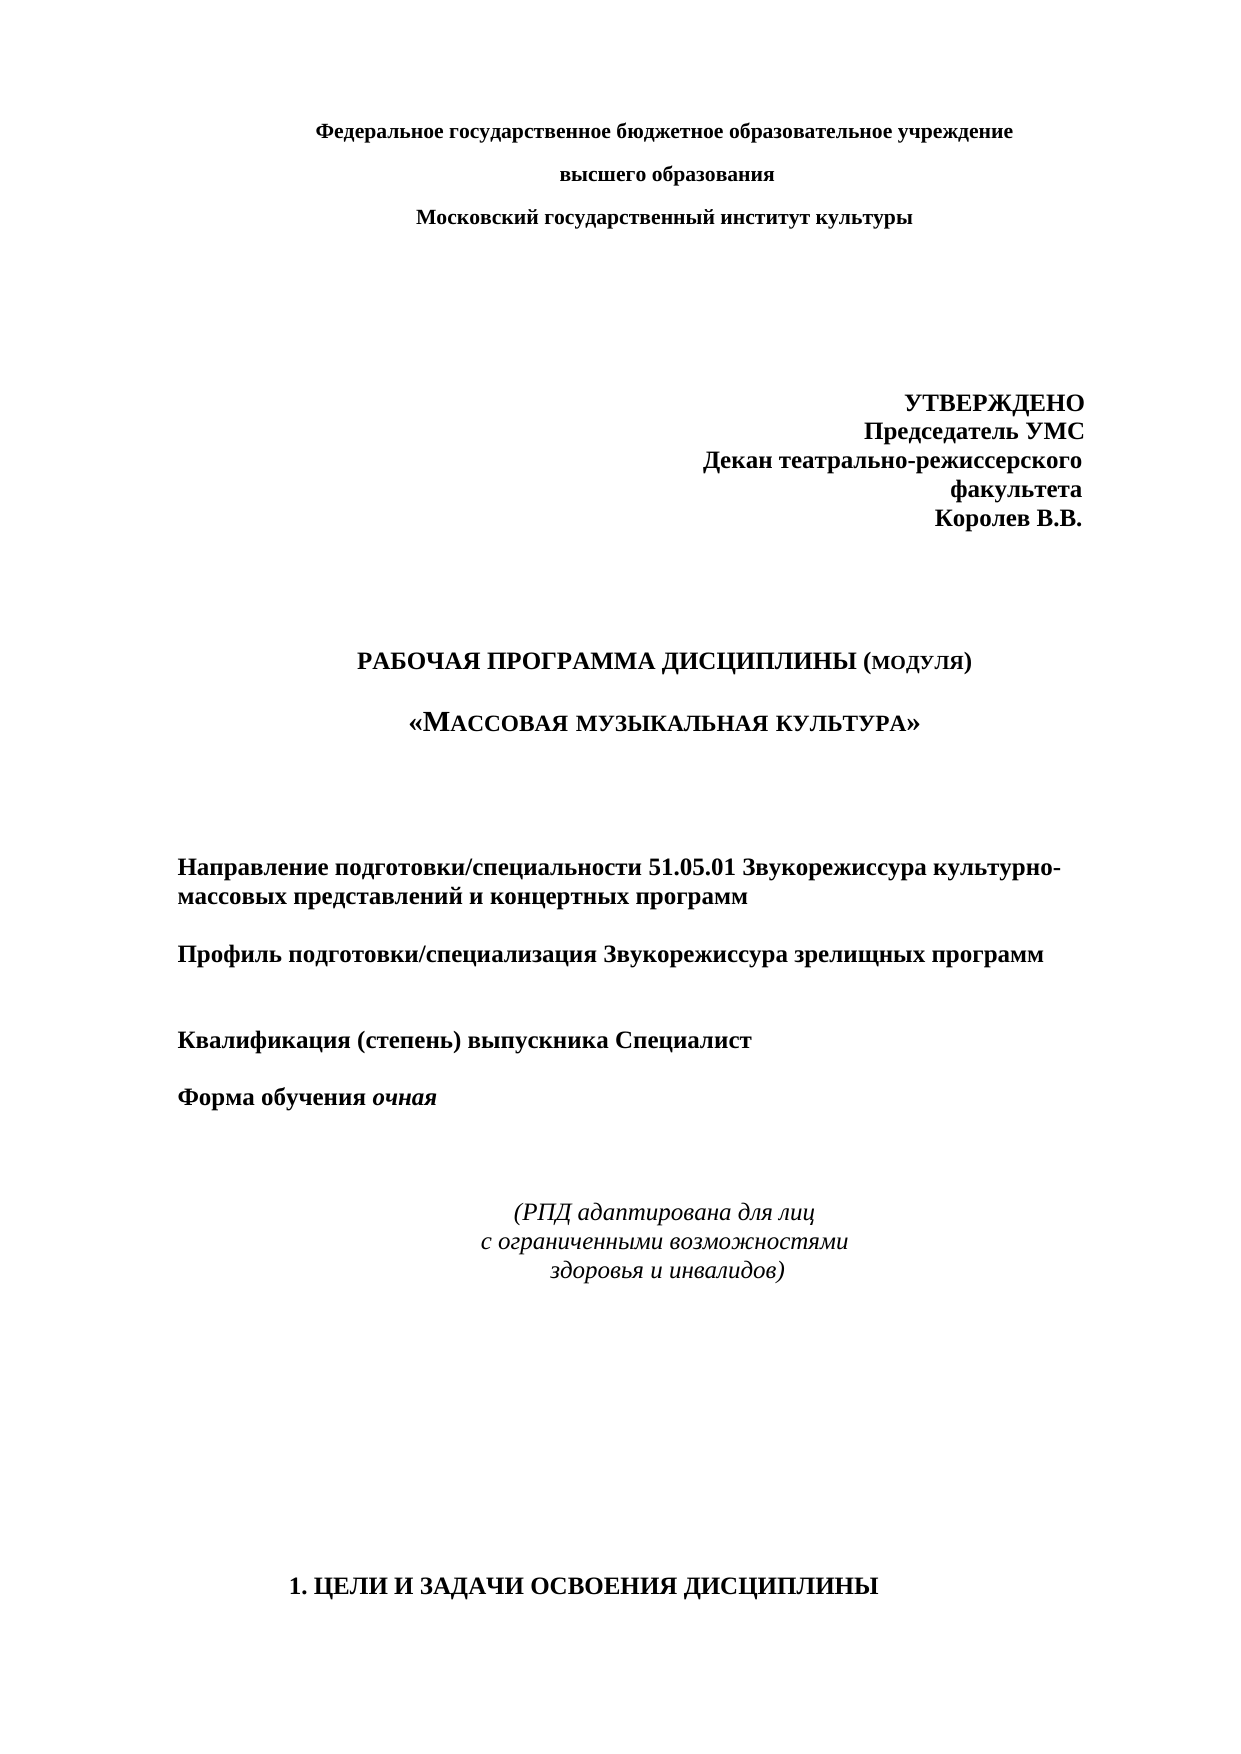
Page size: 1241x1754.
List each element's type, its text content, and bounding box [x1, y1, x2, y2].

text Федеральное государственное бюджетное образовательное учреждение [177, 118, 1152, 161]
text Московский государственный институт культуры [177, 204, 1152, 247]
text высшего образования [177, 161, 1152, 204]
table_header «Массовая музыкальная культура» [269, 704, 1059, 766]
list 1. ЦЕЛИ И ЗАДАЧИ ОСВОЕНИЯ ДИСЦИПЛИНЫ [313, 1571, 1152, 1600]
text здоровья и инвалидов) [177, 1255, 1152, 1284]
text Форма обучения очная [177, 1082, 1152, 1111]
table_header УТВЕРЖДЕНО Председатель УМС Декан театрально-режиссерского факультета Королев В.В. [653, 388, 1096, 531]
text Профиль подготовки/специализация Звукорежиссура зрелищных программ [177, 939, 1152, 967]
text РАБОЧАЯ ПРОГРАММА ДИСЦИПЛИНЫ (модуля) [177, 646, 1152, 675]
text Направление подготовки/специальности 51.05.01 Звукорежиссура культурно-массовых представлений и концертных программ [177, 852, 1152, 910]
text (РПД адаптирована для лиц [177, 1197, 1152, 1226]
text с ограниченными возможностями [177, 1226, 1152, 1255]
text Квалификация (степень) выпускника Специалист [177, 1025, 1152, 1054]
